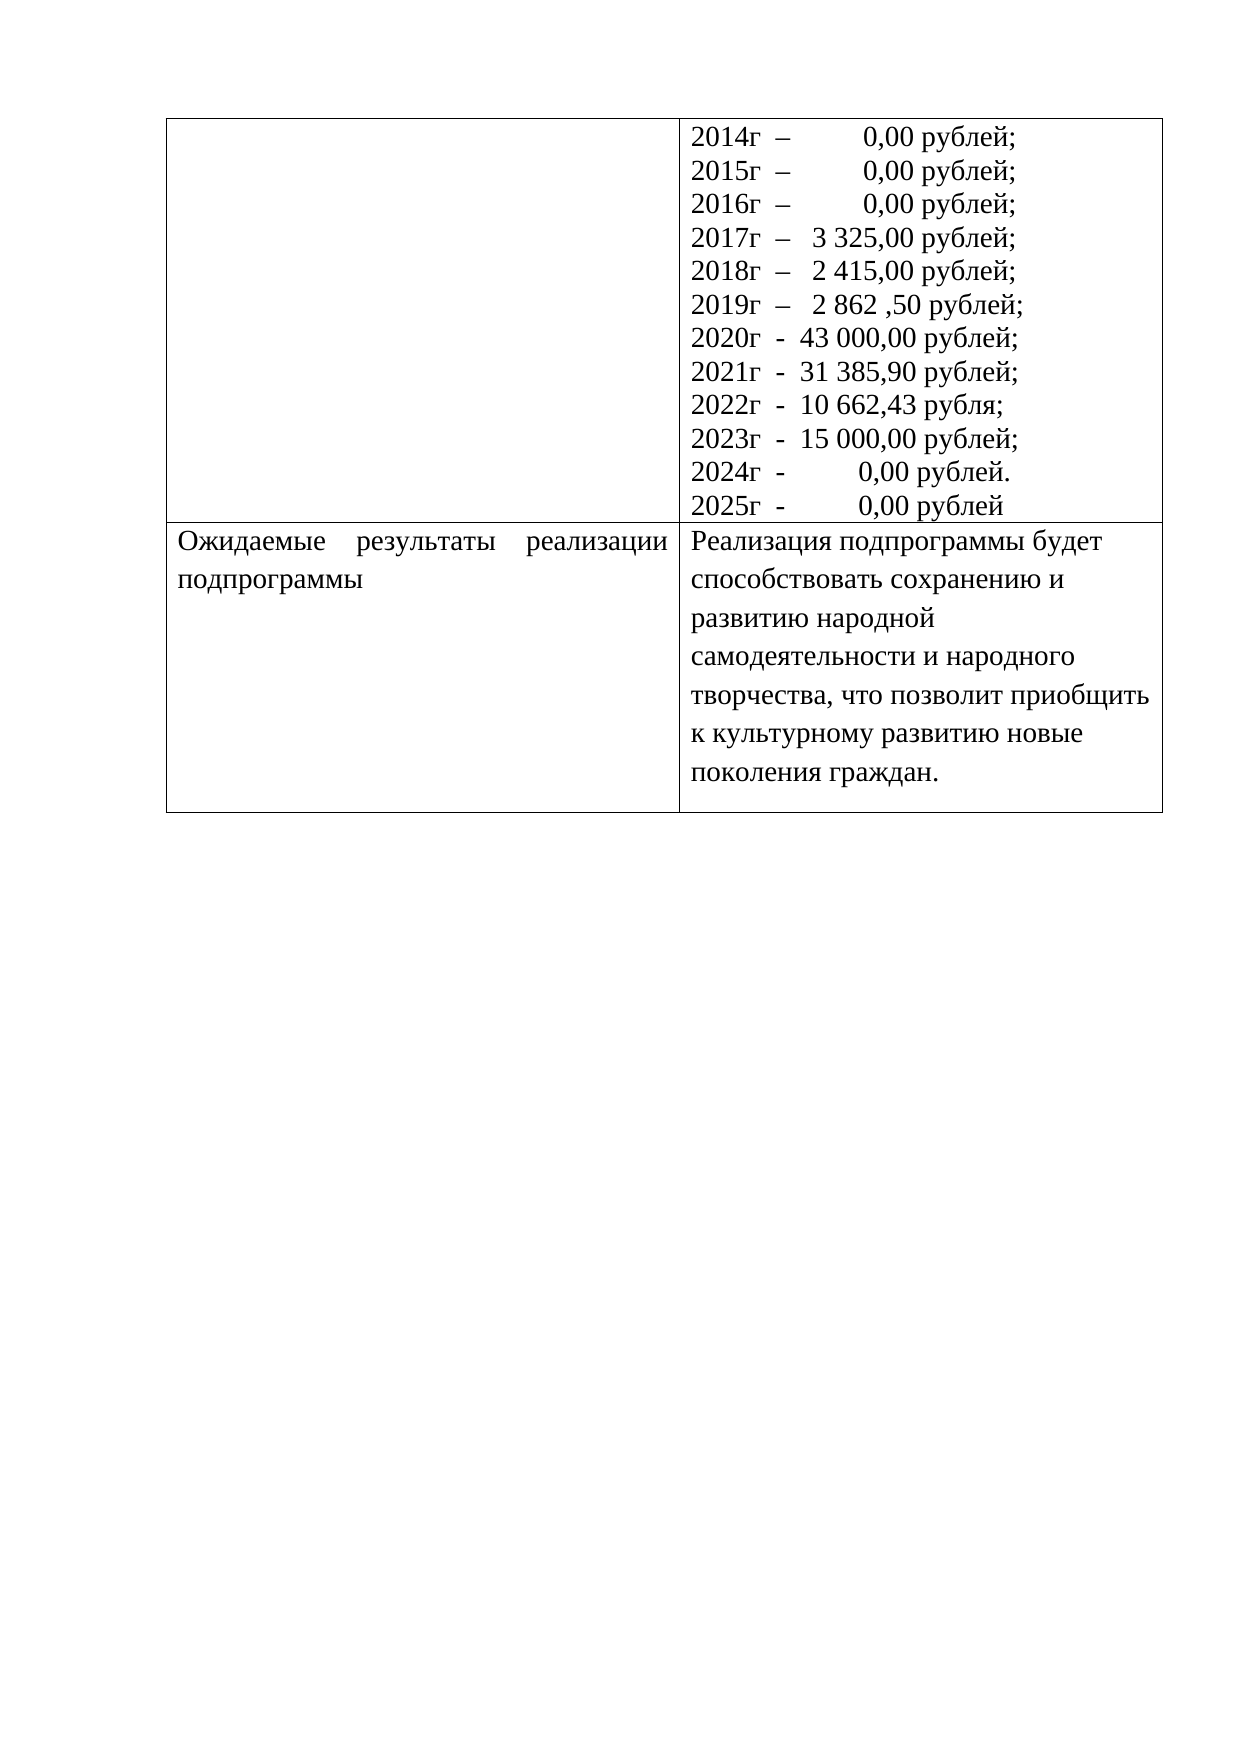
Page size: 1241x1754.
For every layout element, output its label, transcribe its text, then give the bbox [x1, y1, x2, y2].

table_cell Ожидаемые результаты реализации подпрограммы [167, 523, 679, 812]
table_cell Реализация подпрограммы будет способствовать сохранению и развитию народной самодеятельности и народного творчества, что позволит приобщить к культурному развитию новые поколения граждан. [680, 523, 1162, 812]
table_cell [167, 119, 679, 522]
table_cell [680, 119, 1162, 522]
